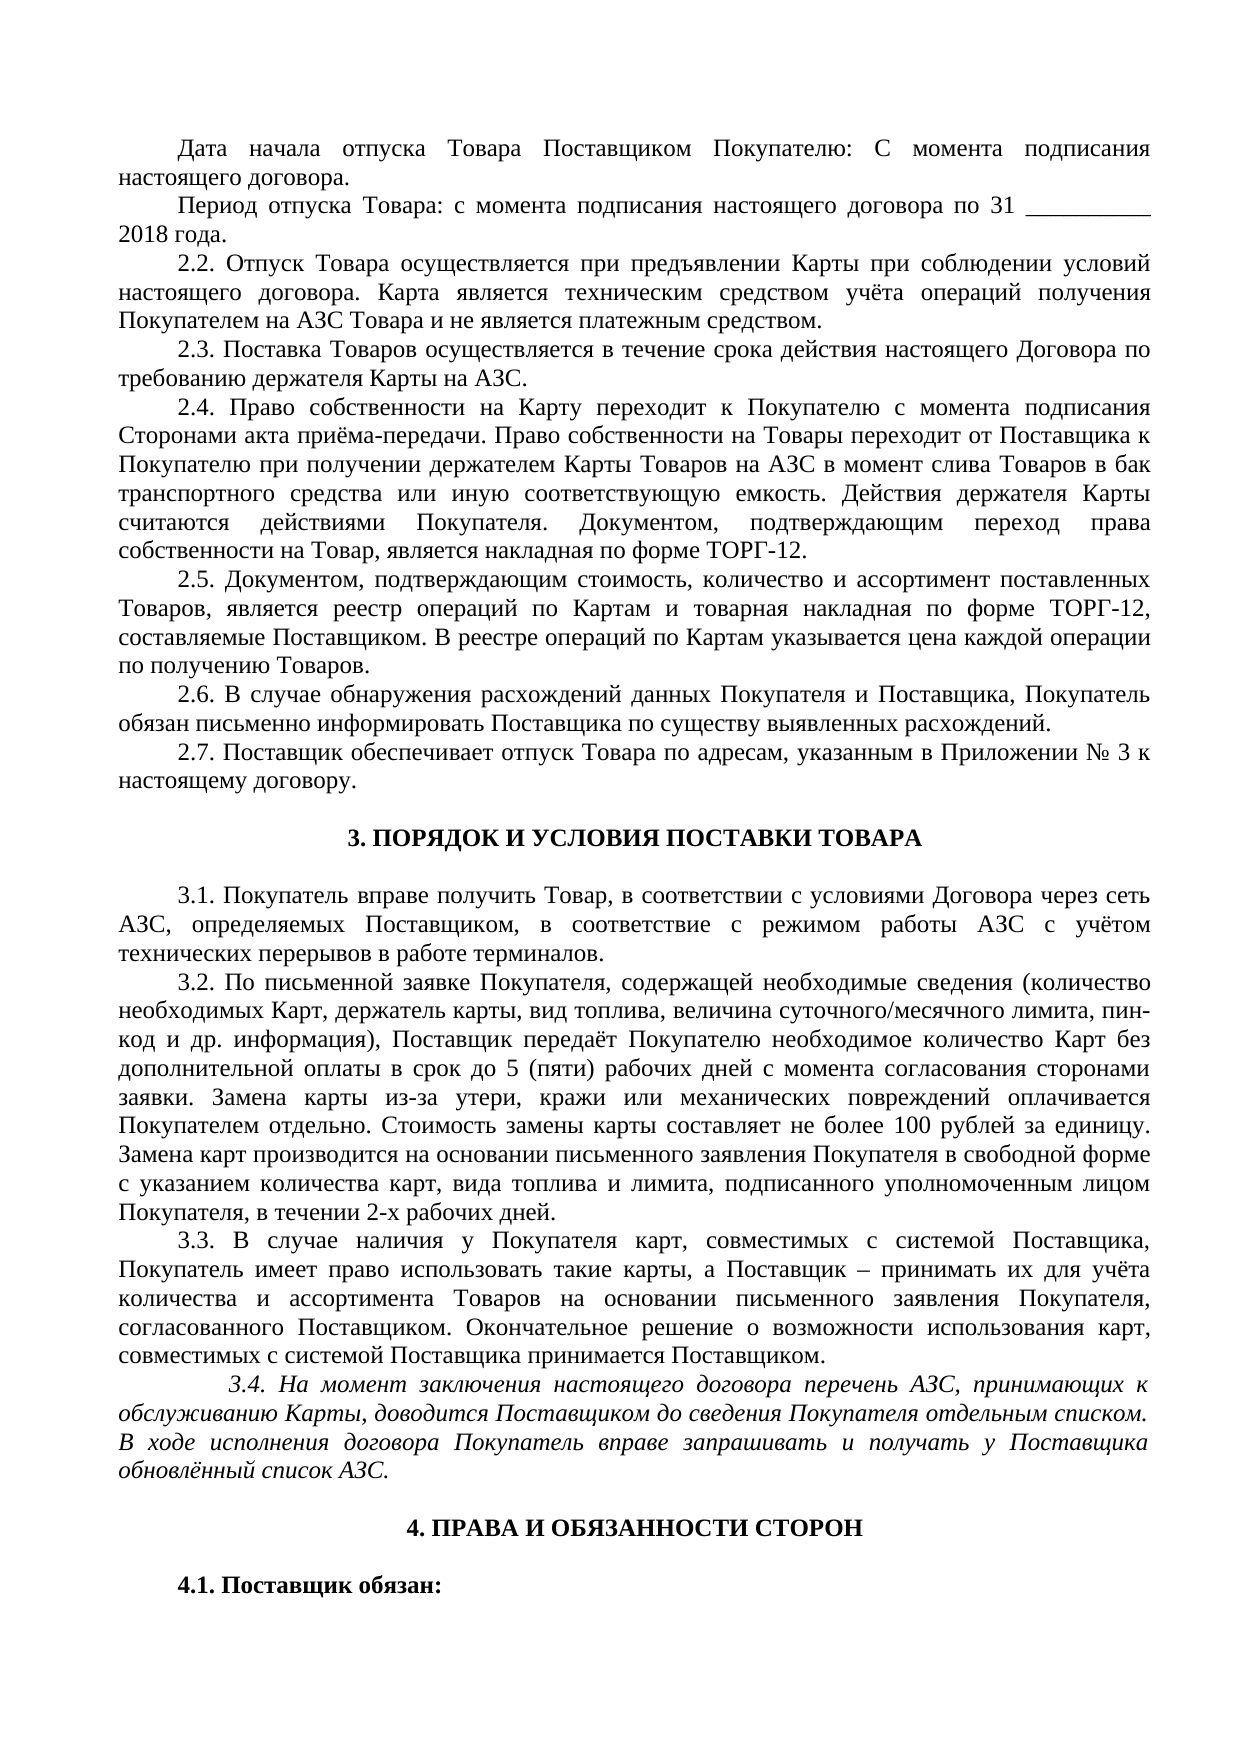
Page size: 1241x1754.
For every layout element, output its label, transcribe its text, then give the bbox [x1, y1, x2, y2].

text 2.5. Документом, подтверждающим стоимость, количество и ассортимент поставленных Товаров, является реестр операций по Картам и товарная накладная по форме ТОРГ-12, составляемые Поставщиком. В реестре операций по Картам указывается цена каждой операции по получению Товаров. [118, 564, 1152, 679]
text 3.4. На момент заключения настоящего договора перечень АЗС, принимающих к обслуживанию Карты, доводится Поставщиком до сведения Покупателя отдельным списком. В ходе исполнения договора Покупатель вправе запрашивать и получать у Поставщика обновлённый список АЗС. [118, 1369, 1152, 1484]
text 3.1. Покупатель вправе получить Товар, в соответствии с условиями Договора через сеть АЗС, определяемых Поставщиком, в соответствие с режимом работы АЗС с учётом технических перерывов в работе терминалов. [118, 880, 1152, 967]
text 4.1. Поставщик обязан: [118, 1570, 1152, 1599]
text 3.3. В случае наличия у Покупателя карт, совместимых с системой Поставщика, Покупатель имеет право использовать такие карты, а Поставщик – принимать их для учёта количества и ассортимента Товаров на основании письменного заявления Покупателя, согласованного Поставщиком. Окончательное решение о возможности использования карт, совместимых с системой Поставщика принимается Поставщиком. [118, 1225, 1152, 1369]
text 2.7. Поставщик обеспечивает отпуск Товара по адресам, указанным в Приложении № 3 к настоящему договору. [118, 737, 1152, 794]
text 2.6. В случае обнаружения расхождений данных Покупателя и Поставщика, Покупатель обязан письменно информировать Поставщика по существу выявленных расхождений. [118, 679, 1152, 737]
text Период отпуска Товара: с момента подписания настоящего договора по 31 __________ 2018 года. [118, 190, 1152, 248]
text 4. ПРАВА И ОБЯЗАННОСТИ СТОРОН [118, 1513, 1152, 1542]
text 3. ПОРЯДОК И УСЛОВИЯ ПОСТАВКИ ТОВАРА [118, 823, 1152, 852]
text 2.4. Право собственности на Карту переходит к Покупателю с момента подписания Сторонами акта приёма-передачи. Право собственности на Товары переходит от Поставщика к Покупателю при получении держателем Карты Товаров на АЗС в момент слива Товаров в бак транспортного средства или иную соответствующую емкость. Действия держателя Карты считаются действиями Покупателя. Документом, подтверждающим переход права собственности на Товар, является накладная по форме ТОРГ-12. [118, 392, 1152, 564]
text Дата начала отпуска Товара Поставщиком Покупателю: С момента подписания настоящего договора. [118, 133, 1152, 190]
text 2.2. Отпуск Товара осуществляется при предъявлении Карты при соблюдении условий настоящего договора. Карта является техническим средством учёта операций получения Покупателем на АЗС Товара и не является платежным средством. [118, 248, 1152, 334]
text 3.2. По письменной заявке Покупателя, содержащей необходимые сведения (количество необходимых Карт, держатель карты, вид топлива, величина суточного/месячного лимита, пин-код и др. информация), Поставщик передаёт Покупателю необходимое количество Карт без дополнительной оплаты в срок до 5 (пяти) рабочих дней с момента согласования сторонами заявки. Замена карты из-за утери, кражи или механических повреждений оплачивается Покупателем отдельно. Стоимость замены карты составляет не более 100 рублей за единицу. Замена карт производится на основании письменного заявления Покупателя в свободной форме с указанием количества карт, вида топлива и лимита, подписанного уполномоченным лицом Покупателя, в течении 2-х рабочих дней. [118, 967, 1152, 1225]
text 2.3. Поставка Товаров осуществляется в течение срока действия настоящего Договора по требованию держателя Карты на АЗС. [118, 334, 1152, 392]
